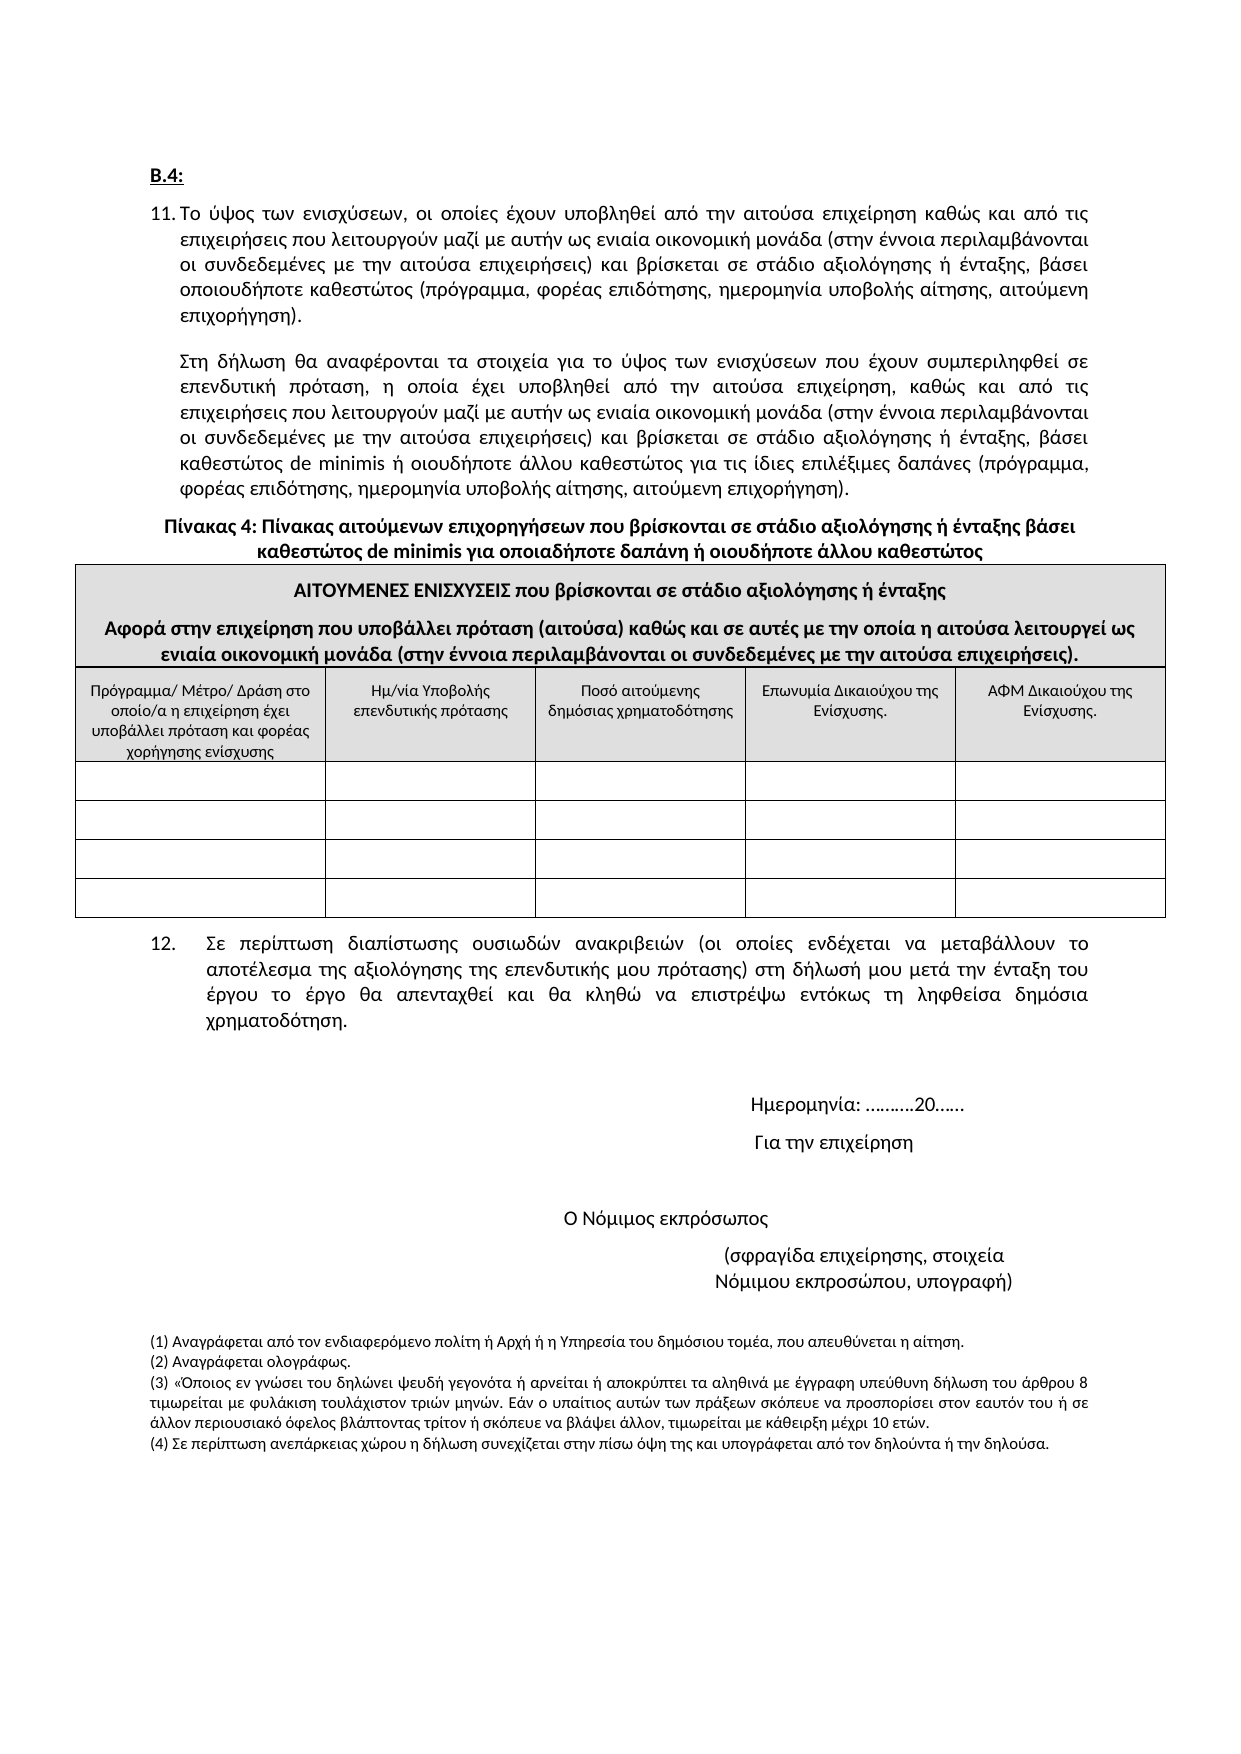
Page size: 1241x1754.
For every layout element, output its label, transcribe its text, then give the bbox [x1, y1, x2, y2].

table_cell [746, 840, 955, 878]
table_cell [746, 762, 955, 800]
table_cell Πρόγραμμα/ Μέτρο/ Δράση στο οποίο/α η επιχείρηση έχει υποβάλλει πρόταση και φορέας χορήγησης ενίσχυσης [76, 668, 325, 761]
table_cell [956, 840, 1165, 878]
table_cell [746, 879, 955, 917]
table_cell [326, 762, 535, 800]
text (4) Σε περίπτωση ανεπάρκειας χώρου η δήλωση συνεχίζεται στην πίσω όψη της και υπογράφεται από τον δηλούντα ή την δηλούσα. [150, 1433, 1090, 1453]
text Ημερομηνία: ……….20…… [675, 1091, 1040, 1116]
table_cell [326, 840, 535, 878]
table_cell [956, 801, 1165, 839]
text (2) Αναγράφεται ολογράφως. [150, 1352, 1090, 1372]
text (σφραγίδα επιχείρησης, στοιχεία Νόμιμου εκπροσώπου, υπογραφή) [696, 1243, 1031, 1293]
table_cell [76, 801, 325, 839]
table_cell [536, 879, 745, 917]
list Σε περίπτωση διαπίστωσης ουσιωδών ανακριβειών (οι οποίες ενδέχεται να μεταβάλλουν το αποτέλεσμα της αξιολόγησης της επενδυτικής μου πρότασης) στη δήλωσή μου μετά την ένταξη του έργου το έργο θα απενταχθεί και θα κληθώ να επιστρέψω εντόκως τη ληφθείσα δημόσια χρηματοδότηση. [150, 931, 1090, 1032]
table_cell [326, 801, 535, 839]
table_cell [746, 801, 955, 839]
text Πίνακας 4: Πίνακας αιτούμενων επιχορηγήσεων που βρίσκονται σε στάδιο αξιολόγησης ή ένταξης βάσει καθεστώτος de minimis για οποιαδήποτε δαπάνη ή οιουδήποτε άλλου καθεστώτος [150, 513, 1090, 564]
table_cell Ποσό αιτούμενης δημόσιας χρηματοδότησης [536, 668, 745, 761]
text Στη δήλωση θα αναφέρονται τα στοιχεία για το ύψος των ενισχύσεων που έχουν συμπεριληφθεί σε επενδυτική πρόταση, η οποία έχει υποβληθεί από την αιτούσα επιχείρηση, καθώς και από τις επιχειρήσεις που λειτουργούν μαζί με αυτήν ως ενιαία οικονομική μονάδα (στην έννοια περιλαμβάνονται οι συνδεδεμένες με την αιτούσα επιχειρήσεις) και βρίσκεται σε στάδιο αξιολόγησης ή ένταξης, βάσει καθεστώτος de minimis ή οιουδήποτε άλλου καθεστώτος για τις ίδιες επιλέξιμες δαπάνες (πρόγραμμα, φορέας επιδότησης, ημερομηνία υποβολής αίτησης, αιτούμενη επιχορήγηση). [179, 348, 1090, 501]
table_cell [536, 762, 745, 800]
table_cell [536, 801, 745, 839]
text Για την επιχείρηση [675, 1129, 1031, 1154]
table_cell [76, 762, 325, 800]
table_cell [956, 879, 1165, 917]
table_cell [956, 762, 1165, 800]
table_cell [76, 840, 325, 878]
text Β.4: [150, 162, 1090, 188]
table_cell [536, 840, 745, 878]
text (3) «Όποιος εν γνώσει του δηλώνει ψευδή γεγονότα ή αρνείται ή αποκρύπτει τα αληθινά με έγγραφη υπεύθυνη δήλωση του άρθρου 8 τιμωρείται με φυλάκιση τουλάχιστον τριών μηνών. Εάν ο υπαίτιος αυτών των πράξεων σκόπευε να προσπορίσει στον εαυτόν του ή σε άλλον περιουσιακό όφελος βλάπτοντας τρίτον ή σκόπευε να βλάψει άλλον, τιμωρείται με κάθειρξη μέχρι 10 ετών. [150, 1372, 1090, 1433]
list Το ύψος των ενισχύσεων, οι οποίες έχουν υποβληθεί από την αιτούσα επιχείρηση καθώς και από τις επιχειρήσεις που λειτουργούν μαζί με αυτήν ως ενιαία οικονομική μονάδα (στην έννοια περιλαμβάνονται οι συνδεδεμένες με την αιτούσα επιχειρήσεις) και βρίσκεται σε στάδιο αξιολόγησης ή ένταξης, βάσει οποιουδήποτε καθεστώτος (πρόγραμμα, φορέας επιδότησης, ημερομηνία υποβολής αίτησης, αιτούμενη επιχορήγηση). [150, 200, 1090, 327]
table_cell Ημ/νία Υποβολής επενδυτικής πρότασης [326, 668, 535, 761]
text (1) Αναγράφεται από τον ενδιαφερόμενο πολίτη ή Αρχή ή η Υπηρεσία του δημόσιου τομέα, που απευθύνεται η αίτηση. [150, 1331, 1090, 1352]
table_cell Επωνυμία Δικαιούχου της Ενίσχυσης. [746, 668, 955, 761]
table_cell [326, 879, 535, 917]
table_cell [76, 879, 325, 917]
table_header ΑΙΤΟΥΜΕΝΕΣ ΕΝΙΣΧΥΣΕΙΣ που βρίσκονται σε στάδιο αξιολόγησης ή ένταξης Αφορά στην επιχείρηση που υποβάλλει πρόταση (αιτούσα) καθώς και σε αυτές με την οποία η αιτούσα λειτουργεί ως ενιαία οικονομική μονάδα (στην έννοια περιλαμβάνονται οι συνδεδεμένες με την αιτούσα επιχειρήσεις). [76, 565, 1165, 666]
table_cell ΑΦΜ Δικαιούχου της Ενίσχυσης. [956, 668, 1165, 761]
text Ο Νόμιμος εκπρόσωπος [150, 1205, 1031, 1230]
